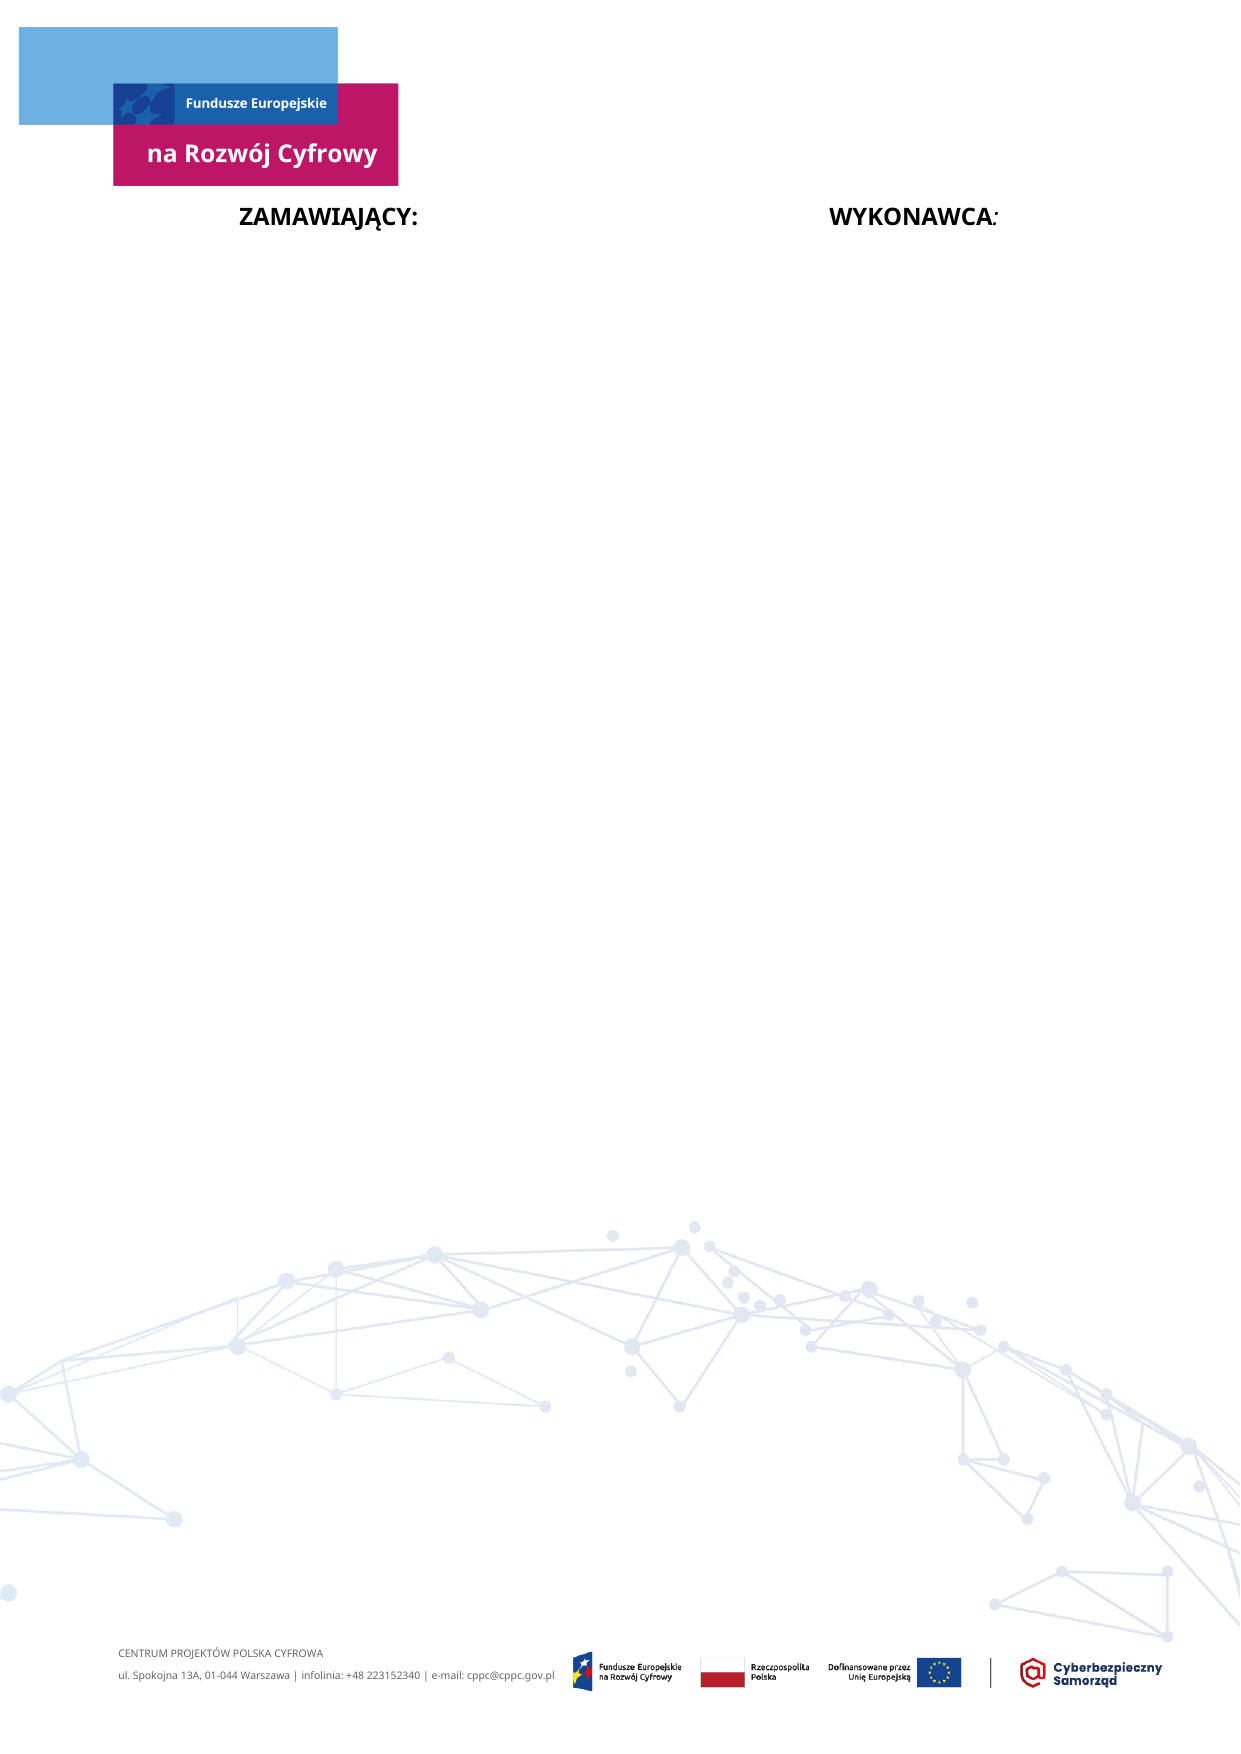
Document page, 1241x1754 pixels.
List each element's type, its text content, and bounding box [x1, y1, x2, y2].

picture [0, 1221, 1240, 1754]
picture [18, 27, 399, 186]
text ZAMAWIAJĄCY: WYKONAWCA: [118, 200, 1122, 233]
